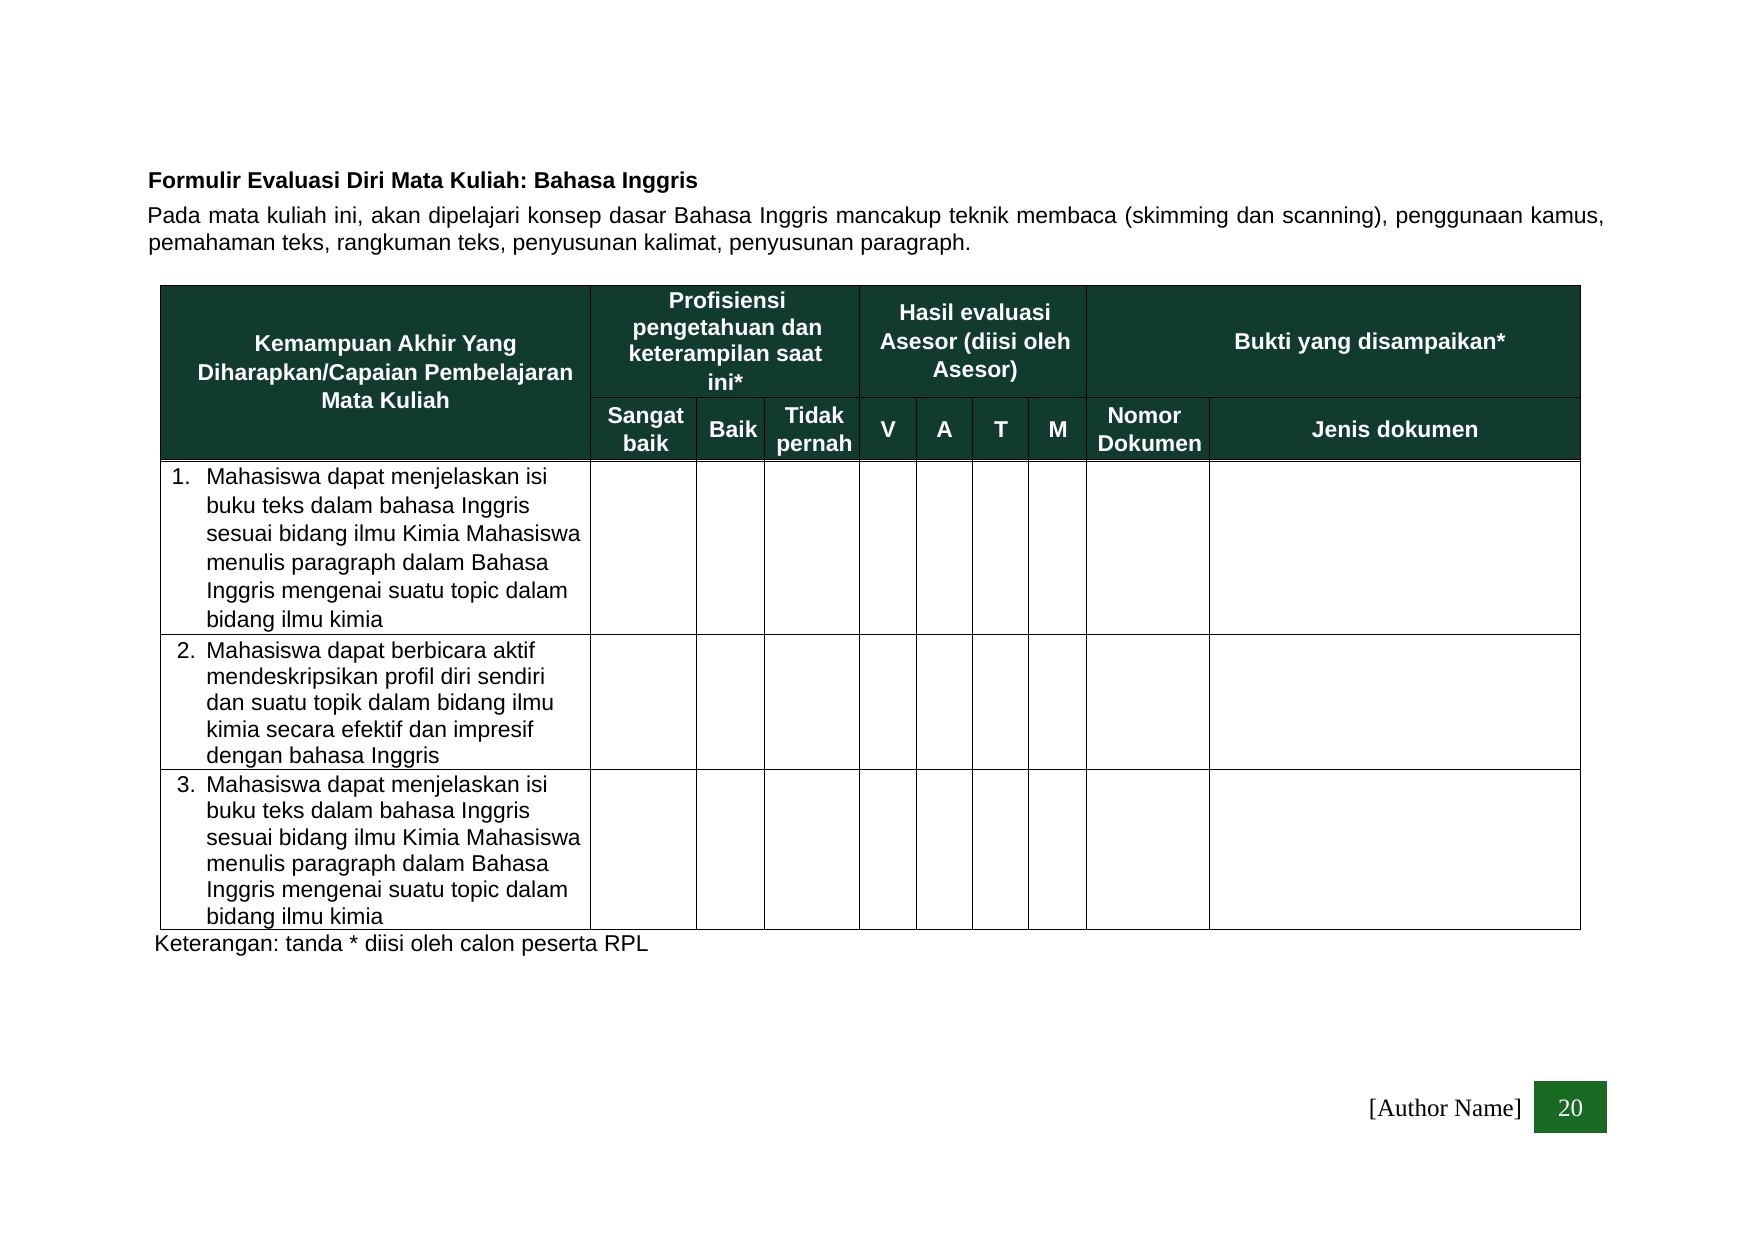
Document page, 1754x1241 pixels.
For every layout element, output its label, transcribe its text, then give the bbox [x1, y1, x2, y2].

table_cell [860, 635, 916, 768]
table_cell Mahasiswa dapat menjelaskan isi buku teks dalam bahasa Inggris sesuai bidang ilmu Kimia Mahasiswa menulis paragraph dalam Bahasa Inggris mengenai suatu topic dalam bidang ilmu kimia [161, 462, 590, 634]
table_cell Sangat baik [591, 398, 696, 459]
table_cell [1029, 462, 1086, 634]
table_cell [1087, 462, 1209, 634]
table_cell [860, 462, 916, 634]
table_cell [1210, 462, 1580, 634]
table_cell Mahasiswa dapat menjelaskan isi buku teks dalam bahasa Inggris sesuai bidang ilmu Kimia Mahasiswa menulis paragraph dalam Bahasa Inggris mengenai suatu topic dalam bidang ilmu kimia [161, 770, 590, 929]
table_cell [917, 635, 972, 768]
table_cell [973, 635, 1028, 768]
table_cell [973, 770, 1028, 929]
table_header Hasil evaluasi Asesor (diisi oleh Asesor) [860, 286, 1086, 397]
table_cell [765, 770, 859, 929]
table_cell [860, 770, 916, 929]
table_cell [765, 462, 859, 634]
table_cell [917, 770, 972, 929]
table_cell [1029, 770, 1086, 929]
table_cell Nomor Dokumen [1087, 398, 1209, 459]
table_header Kemampuan Akhir Yang Diharapkan/Capaian Pembelajaran Mata Kuliah [161, 286, 590, 459]
table_cell [1210, 635, 1580, 768]
table_cell [591, 635, 696, 768]
table_cell [591, 770, 696, 929]
subtitle Formulir Evaluasi Diri Mata Kuliah: Bahasa Inggris [148, 167, 1607, 193]
table_cell [765, 635, 859, 768]
table_header Bukti yang disampaikan* [1209, 286, 1580, 397]
table_cell [973, 462, 1028, 634]
table_cell [1087, 770, 1209, 929]
table_cell [917, 462, 972, 634]
table_cell Jenis dokumen [1210, 398, 1580, 459]
table_cell [697, 770, 764, 929]
table_cell [697, 462, 764, 634]
table_cell Baik [697, 398, 764, 459]
table_cell [1087, 635, 1209, 768]
table_cell [697, 635, 764, 768]
text Keterangan: tanda * diisi oleh calon peserta RPL [148, 930, 1607, 956]
table_cell A [917, 398, 972, 459]
table_cell [1210, 770, 1580, 929]
table_header [1087, 286, 1209, 397]
table_cell Mahasiswa dapat berbicara aktif mendeskripsikan profil diri sendiri dan suatu topik dalam bidang ilmu kimia secara efektif dan impresif dengan bahasa Inggris [161, 635, 590, 768]
table_header Profisiensi pengetahuan dan keterampilan saat ini* [591, 286, 859, 397]
text Pada mata kuliah ini, akan dipelajari konsep dasar Bahasa Inggris mancakup teknik membaca (skimming dan scanning), penggunaan kamus, pemahaman teks, rangkuman teks, penyusunan kalimat, penyusunan paragraph. [147, 202, 1605, 256]
table_cell T [973, 398, 1028, 459]
table_cell [1029, 635, 1086, 768]
table_cell M [1029, 398, 1086, 459]
table_cell [591, 462, 696, 634]
table_cell Tidak pernah [765, 398, 859, 459]
table_cell V [860, 398, 916, 459]
